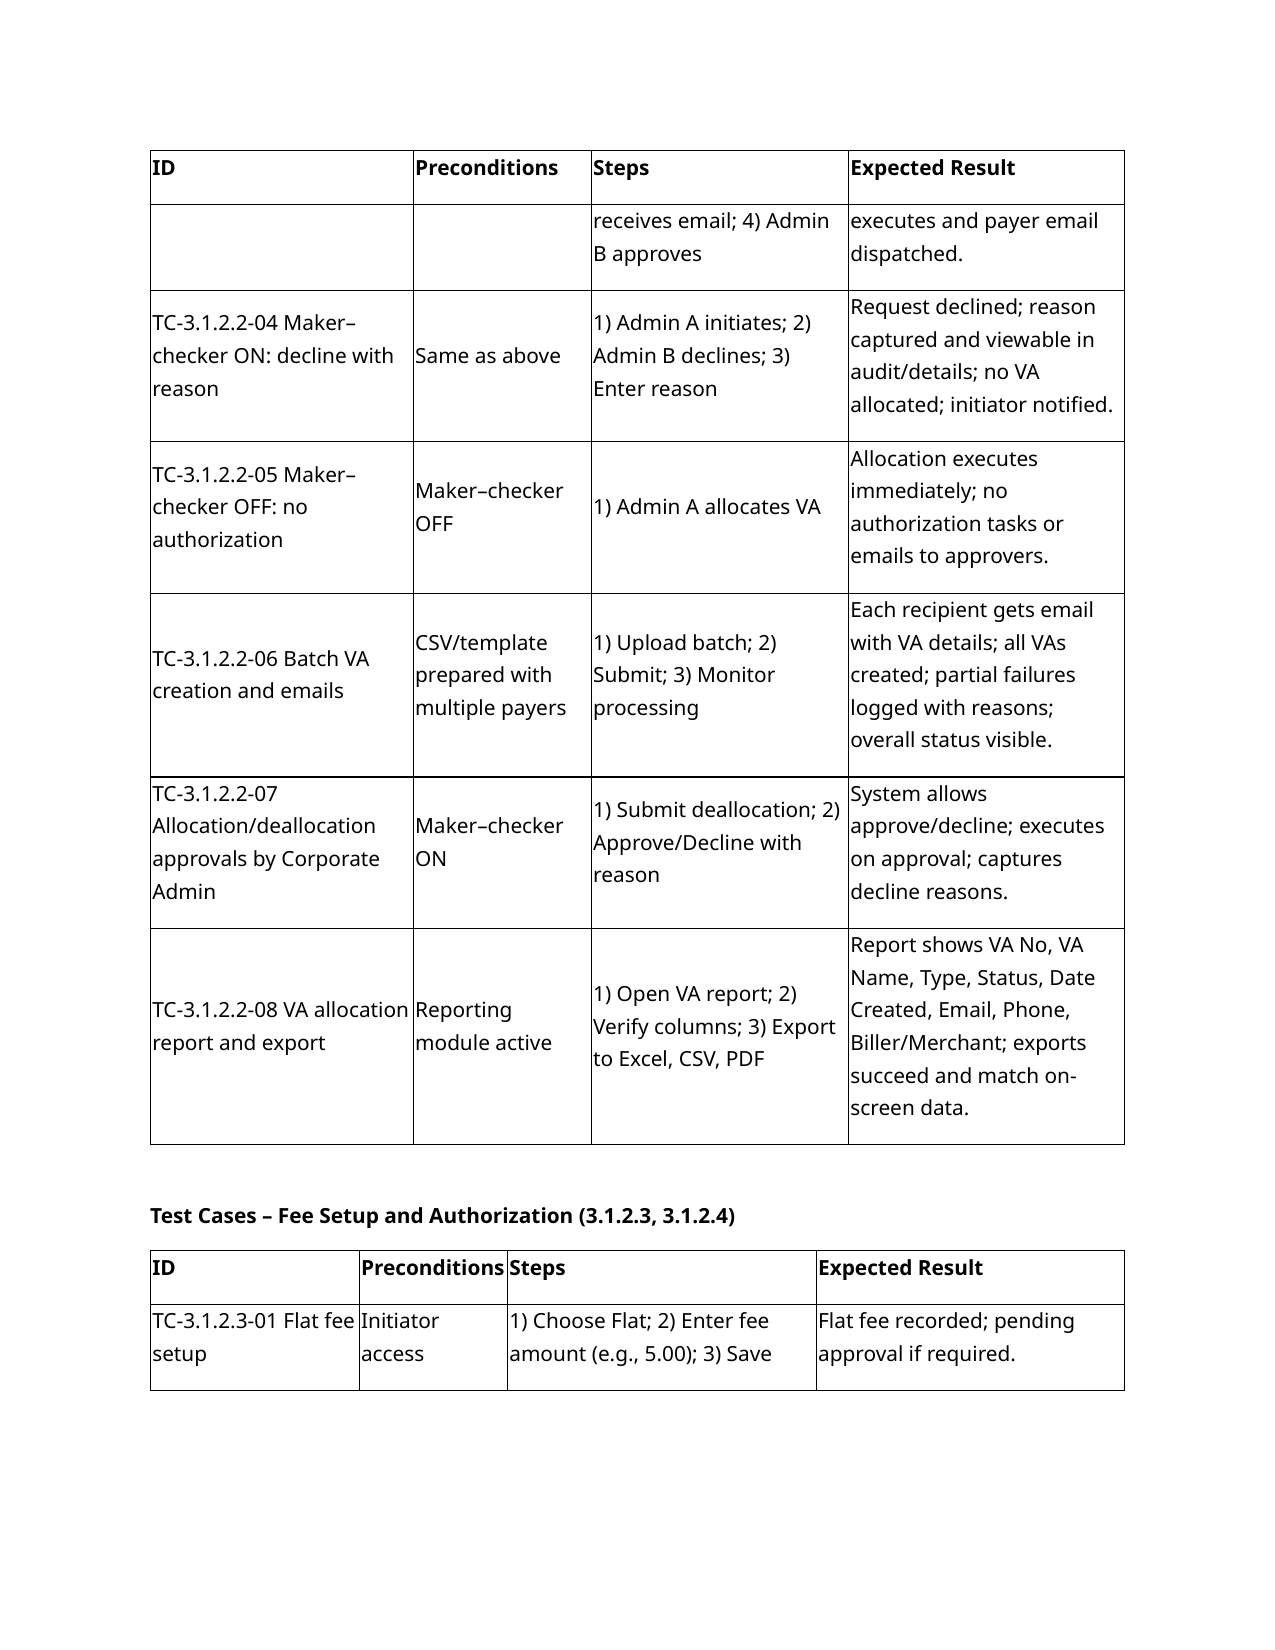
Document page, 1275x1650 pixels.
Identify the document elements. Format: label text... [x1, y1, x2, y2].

table_cell TC-3.1.2.2-04 Maker–checker ON: decline with reason [151, 291, 413, 441]
table_cell System allows approve/decline; executes on approval; captures decline reasons. [849, 778, 1124, 928]
table_cell 1) Submit deallocation; 2) Approve/Decline with reason [592, 778, 848, 928]
table_cell Initiator access [360, 1305, 507, 1390]
table_cell Report shows VA No, VA Name, Type, Status, Date Created, Email, Phone, Biller/Merchant; exports succeed and match on-screen data. [849, 929, 1124, 1144]
table_cell TC-3.1.2.2-06 Batch VA creation and emails [151, 594, 413, 776]
table_cell CSV/template prepared with multiple payers [414, 594, 591, 776]
text Test Cases – Fee Setup and Authorization (3.1.2.3, 3.1.2.4) [150, 1201, 1125, 1229]
table_cell 1) Admin A allocates VA [592, 442, 848, 592]
table_header Steps [592, 151, 848, 203]
table_header Preconditions [414, 151, 591, 203]
table_cell Each recipient gets email with VA details; all VAs created; partial failures logged with reasons; overall status visible. [849, 594, 1124, 776]
table_cell 1) Open VA report; 2) Verify columns; 3) Export to Excel, CSV, PDF [592, 929, 848, 1144]
table_cell TC-3.1.2.2-07 Allocation/deallocation approvals by Corporate Admin [151, 778, 413, 928]
table_cell 1) Choose Flat; 2) Enter fee amount (e.g., 5.00); 3) Save [508, 1305, 816, 1390]
table_header Expected Result [817, 1251, 1124, 1304]
table_cell Allocation executes immediately; no authorization tasks or emails to approvers. [849, 442, 1124, 592]
table_cell TC-3.1.2.3-01 Flat fee setup [151, 1305, 359, 1390]
table_header Preconditions [360, 1251, 507, 1304]
table_header Expected Result [849, 151, 1124, 203]
table_header ID [151, 1251, 359, 1304]
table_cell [414, 205, 591, 290]
table_cell 1) Admin A initiates; 2) Admin B declines; 3) Enter reason [592, 291, 848, 441]
table_cell Maker–checker ON [414, 778, 591, 928]
table_cell TC-3.1.2.2-05 Maker–checker OFF: no authorization [151, 442, 413, 592]
table_header Steps [508, 1251, 816, 1304]
table_header ID [151, 151, 413, 203]
table_cell Same as above [414, 291, 591, 441]
table_cell Reporting module active [414, 929, 591, 1144]
table_cell Request declined; reason captured and viewable in audit/details; no VA allocated; initiator notified. [849, 291, 1124, 441]
table_cell Maker–checker OFF [414, 442, 591, 592]
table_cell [151, 205, 413, 290]
table_cell 1) Upload batch; 2) Submit; 3) Monitor processing [592, 594, 848, 776]
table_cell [592, 205, 848, 290]
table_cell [849, 205, 1124, 290]
table_cell Flat fee recorded; pending approval if required. [817, 1305, 1124, 1390]
table_cell TC-3.1.2.2-08 VA allocation report and export [151, 929, 413, 1144]
